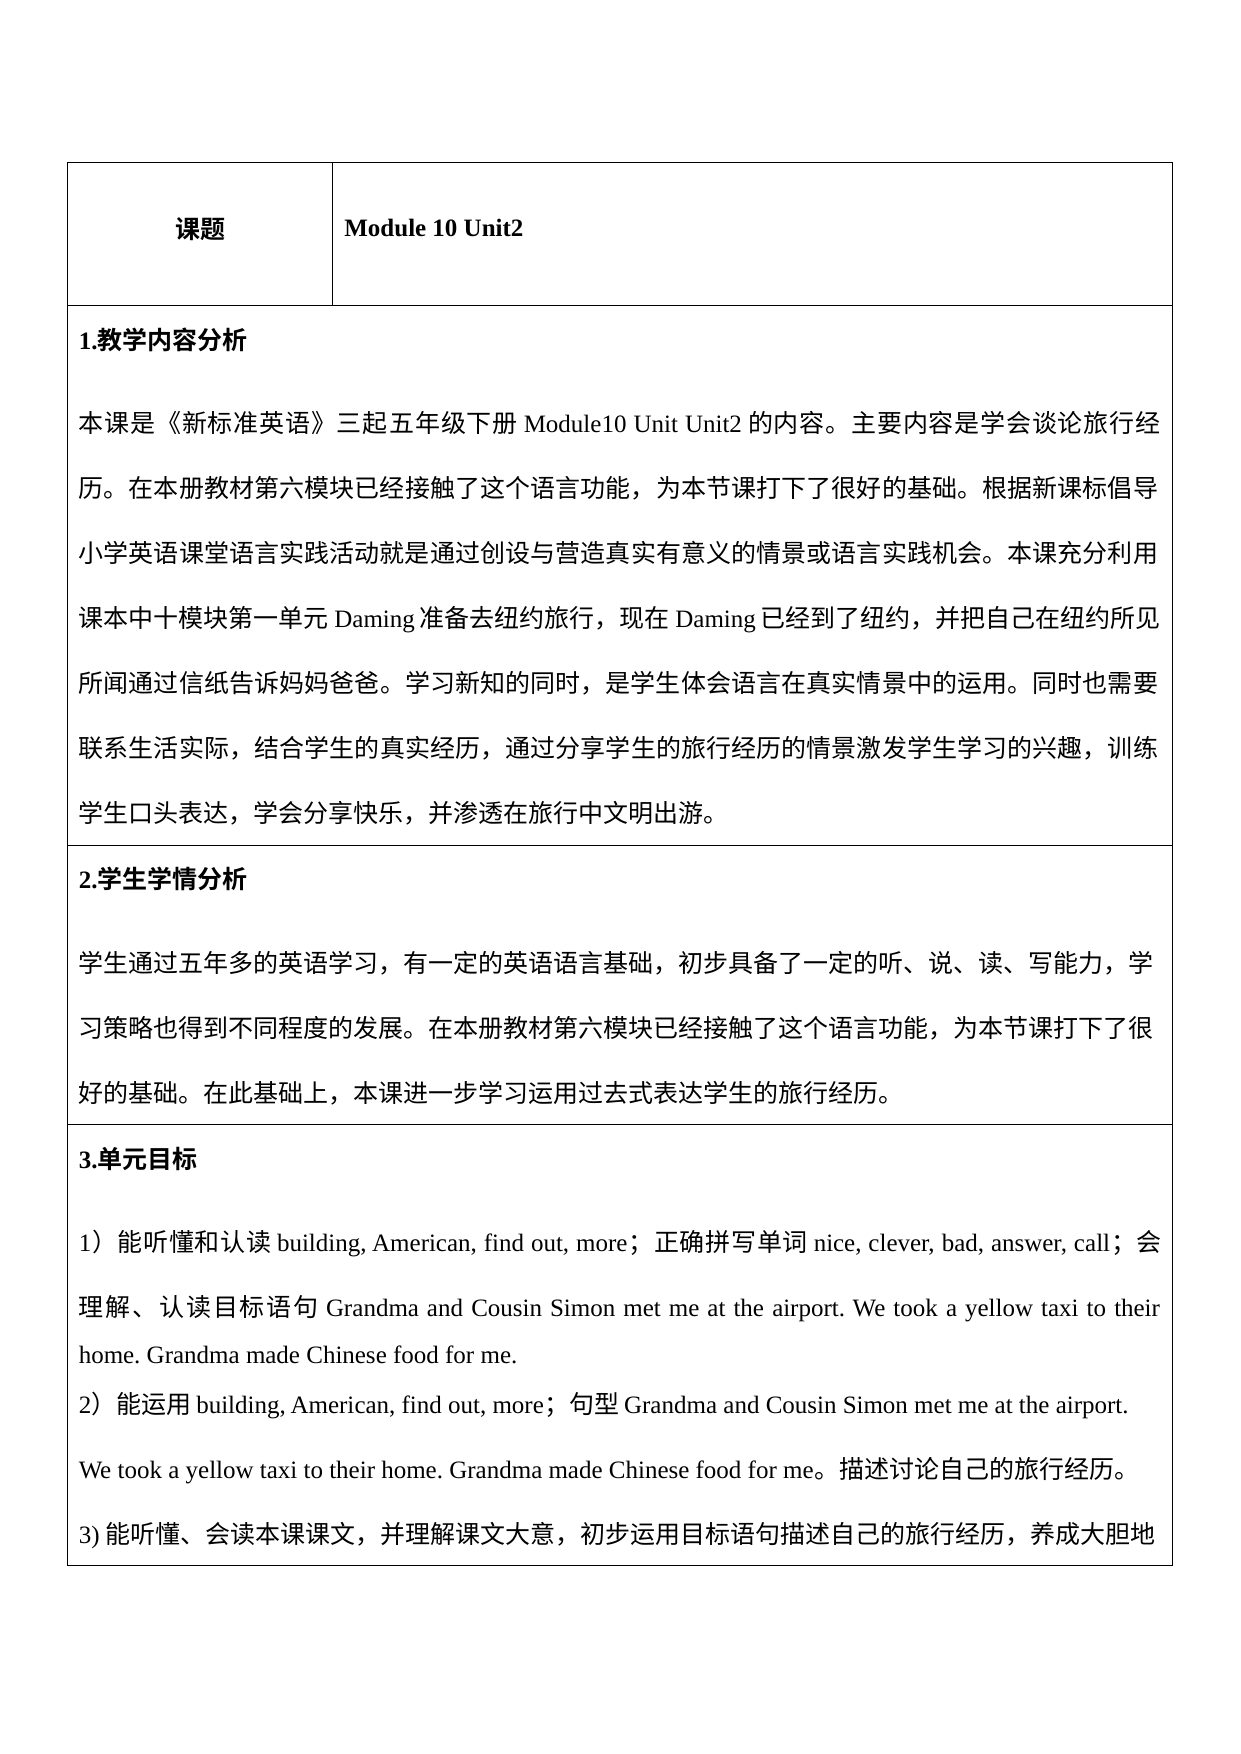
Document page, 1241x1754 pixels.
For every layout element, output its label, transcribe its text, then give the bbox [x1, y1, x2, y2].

table_cell 课题 [68, 163, 332, 305]
table_cell 1.教学内容分析 本课是《新标准英语》三起五年级下册Module10 Unit Unit2的内容。主要内容是学会谈论旅行经历。在本册教材第六模块已经接触了这个语言功能，为本节课打下了很好的基础。根据新课标倡导小学英语课堂语言实践活动就是通过创设与营造真实有意义的情景或语言实践机会。本课充分利用课本中十模块第一单元Daming准备去纽约旅行，现在Daming已经到了纽约，并把自己在纽约所见所闻通过信纸告诉妈妈爸爸。学习新知的同时，是学生体会语言在真实情景中的运用。同时也需要联系生活实际，结合学生的真实经历，通过分享学生的旅行经历的情景激发学生学习的兴趣，训练学生口头表达，学会分享快乐，并渗透在旅行中文明出游。 [68, 306, 1172, 844]
table_cell Module 10 Unit2 [333, 163, 1172, 305]
table_cell 2.学生学情分析 学生通过五年多的英语学习，有一定的英语语言基础，初步具备了一定的听、说、读、写能力，学习策略也得到不同程度的发展。在本册教材第六模块已经接触了这个语言功能，为本节课打下了很好的基础。在此基础上，本课进一步学习运用过去式表达学生的旅行经历。 [68, 846, 1172, 1124]
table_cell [68, 1125, 1172, 1565]
